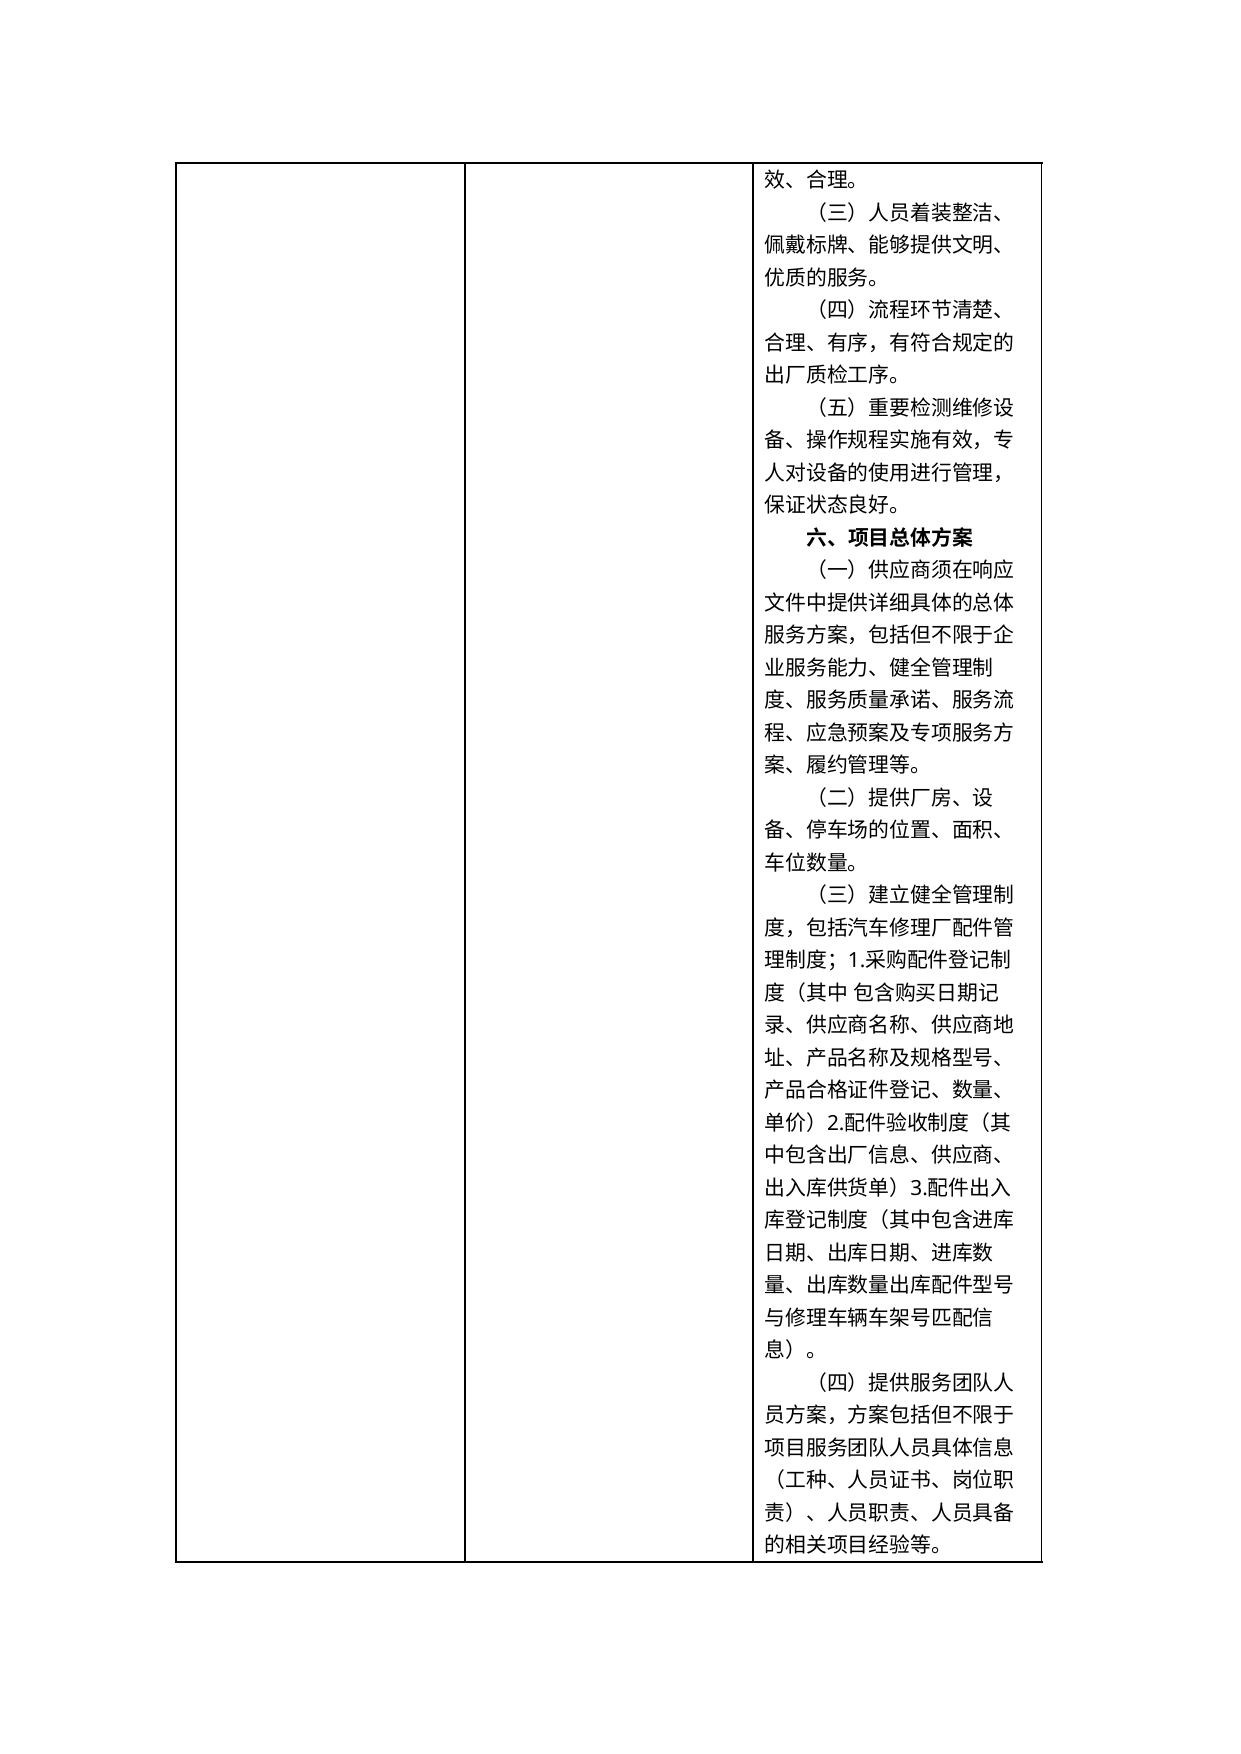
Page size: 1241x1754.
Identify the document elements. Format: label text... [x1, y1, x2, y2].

table_cell 1 [177, 164, 464, 1561]
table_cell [754, 164, 1041, 1561]
table_cell [466, 164, 752, 1561]
